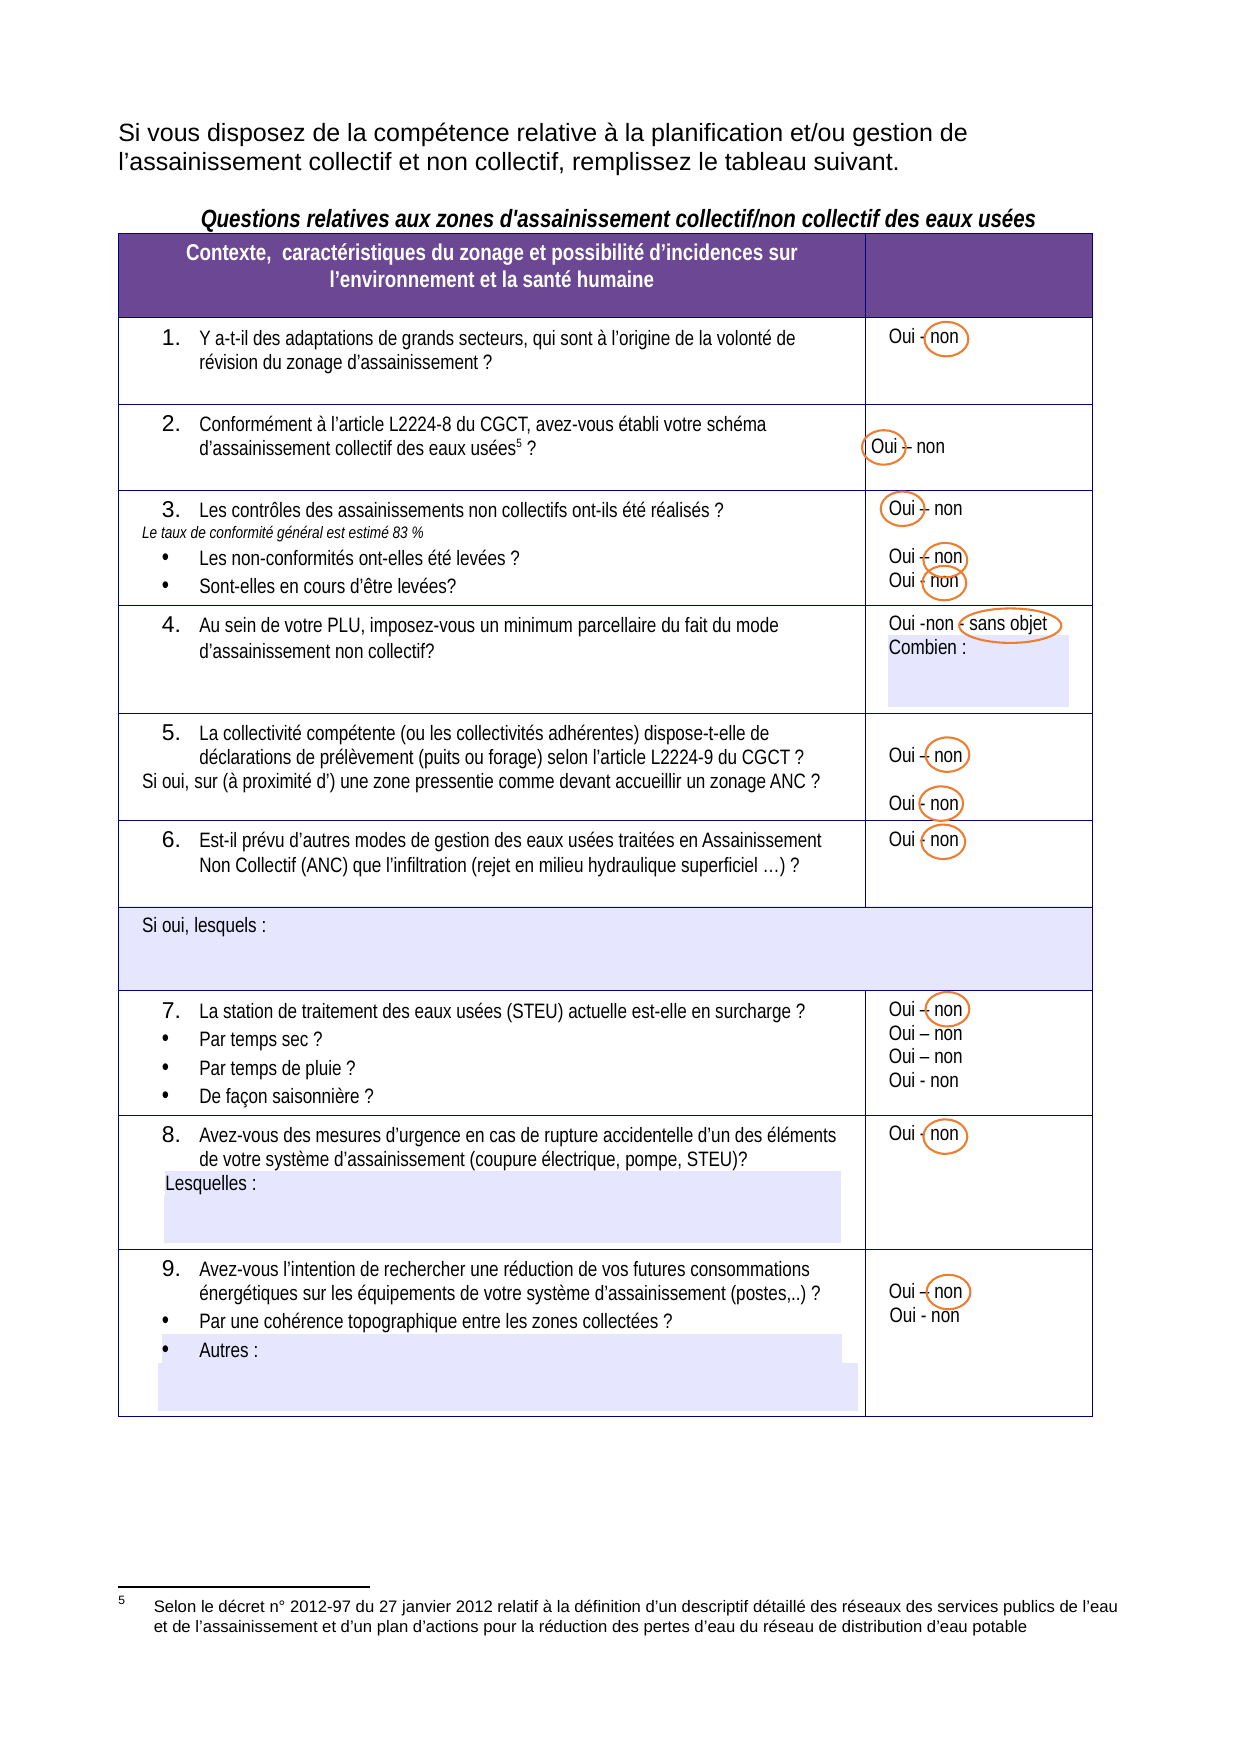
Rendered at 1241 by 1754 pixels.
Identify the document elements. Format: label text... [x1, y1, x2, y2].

table_cell Oui -non - sans objet Combien : [866, 606, 1092, 712]
table_cell Les contrôles des assainissements non collectifs ont-ils été réalisés ? Le taux de conformité général est estimé 83 % Les non-conformités ont-elles été levées ? Sont-elles en cours d’être levées? [119, 491, 865, 604]
table_cell Avez-vous l’intention de rechercher une réduction de vos futures consommations énergétiques sur les équipements de votre système d’assainissement (postes,..) ? Par une cohérence topographique entre les zones collectées ? Autres : [119, 1250, 865, 1416]
table_cell Oui - non [866, 821, 1092, 906]
table_cell Conformément à l’article L2224-8 du CGCT, avez-vous établi votre schéma d’assainissement collectif des eaux usées ? [119, 405, 865, 490]
table_cell Oui – non Oui – non Oui – non Oui - non [866, 991, 1092, 1114]
table_cell Oui – non Oui - non [866, 1250, 1092, 1416]
table_cell Est-il prévu d’autres modes de gestion des eaux usées traitées en Assainissement Non Collectif (ANC) que l’infiltration (rejet en milieu hydraulique superficiel …) ? [119, 821, 865, 906]
table_header Contexte, caractéristiques du zonage et possibilité d’incidences sur l’environnement et la santé humaine [119, 234, 865, 317]
table_cell Au sein de votre PLU, imposez-vous un minimum parcellaire du fait du mode d’assainissement non collectif? [119, 606, 865, 712]
table_cell La collectivité compétente (ou les collectivités adhérentes) dispose-t-elle de déclarations de prélèvement (puits ou forage) selon l’article L2224-9 du CGCT ? Si oui, sur (à proximité d’) une zone pressentie comme devant accueillir un zonage ANC ? [119, 714, 865, 820]
text Si vous disposez de la compétence relative à la planification et/ou gestion de l’assainissement collectif et non collectif, remplissez le tableau suivant. [118, 118, 1122, 176]
table_cell Avez-vous des mesures d’urgence en cas de rupture accidentelle d’un des éléments de votre système d’assainissement (coupure électrique, pompe, STEU)? Lesquelles : [119, 1116, 865, 1249]
table_cell Oui – non [866, 405, 1092, 490]
table_cell La station de traitement des eaux usées (STEU) actuelle est-elle en surcharge ? Par temps sec ? Par temps de pluie ? De façon saisonnière ? [119, 991, 865, 1114]
table_cell Oui - non [866, 318, 1092, 403]
table_cell Y a-t-il des adaptations de grands secteurs, qui sont à l’origine de la volonté de révision du zonage d’assainissement ? [119, 318, 865, 403]
table_cell Oui – non Oui - non [866, 714, 1092, 820]
table_cell Si oui, lesquels : [119, 908, 1092, 990]
table_cell Oui – non Oui – non Oui - non [866, 491, 1092, 604]
table_cell Oui - non [866, 1116, 1092, 1249]
table_header [866, 234, 1092, 317]
